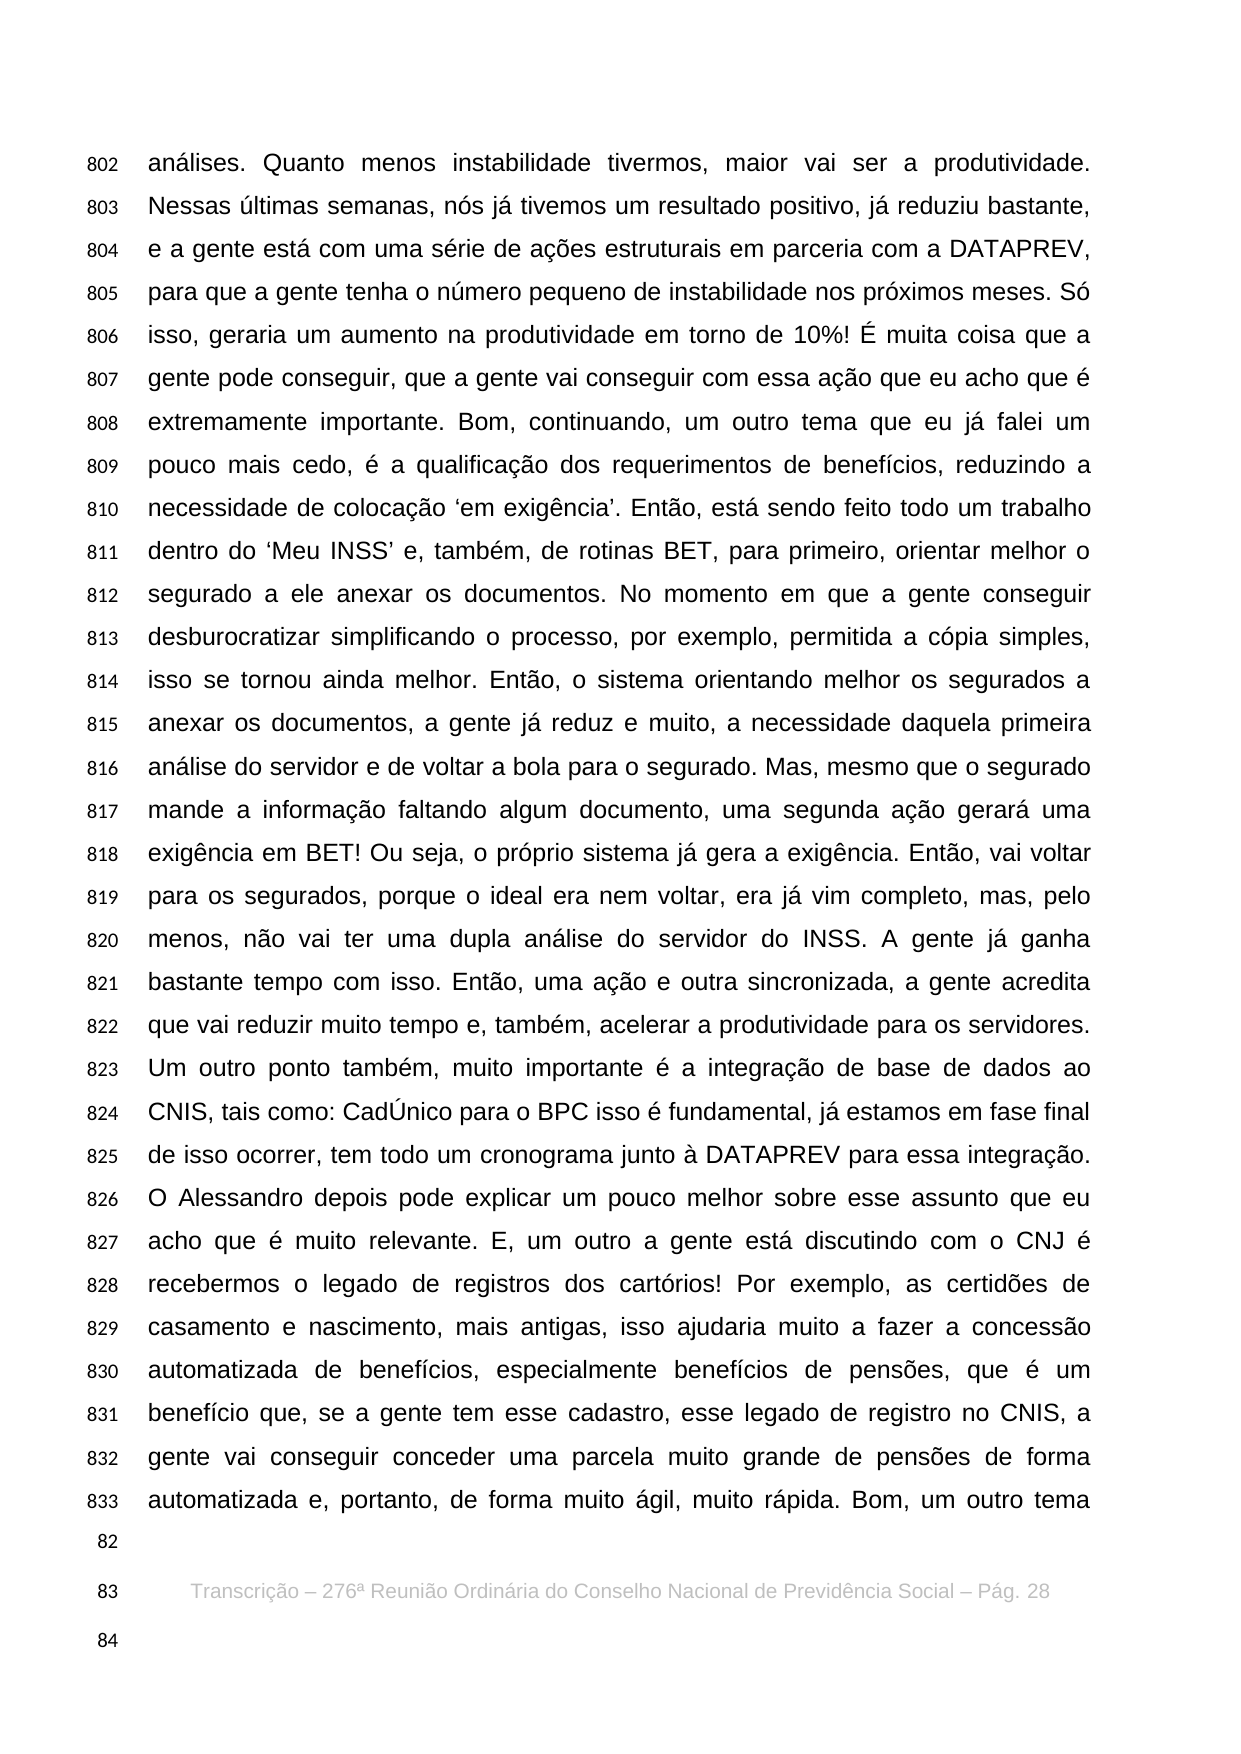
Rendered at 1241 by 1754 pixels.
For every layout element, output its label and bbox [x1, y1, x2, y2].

text [148, 148, 1092, 1513]
